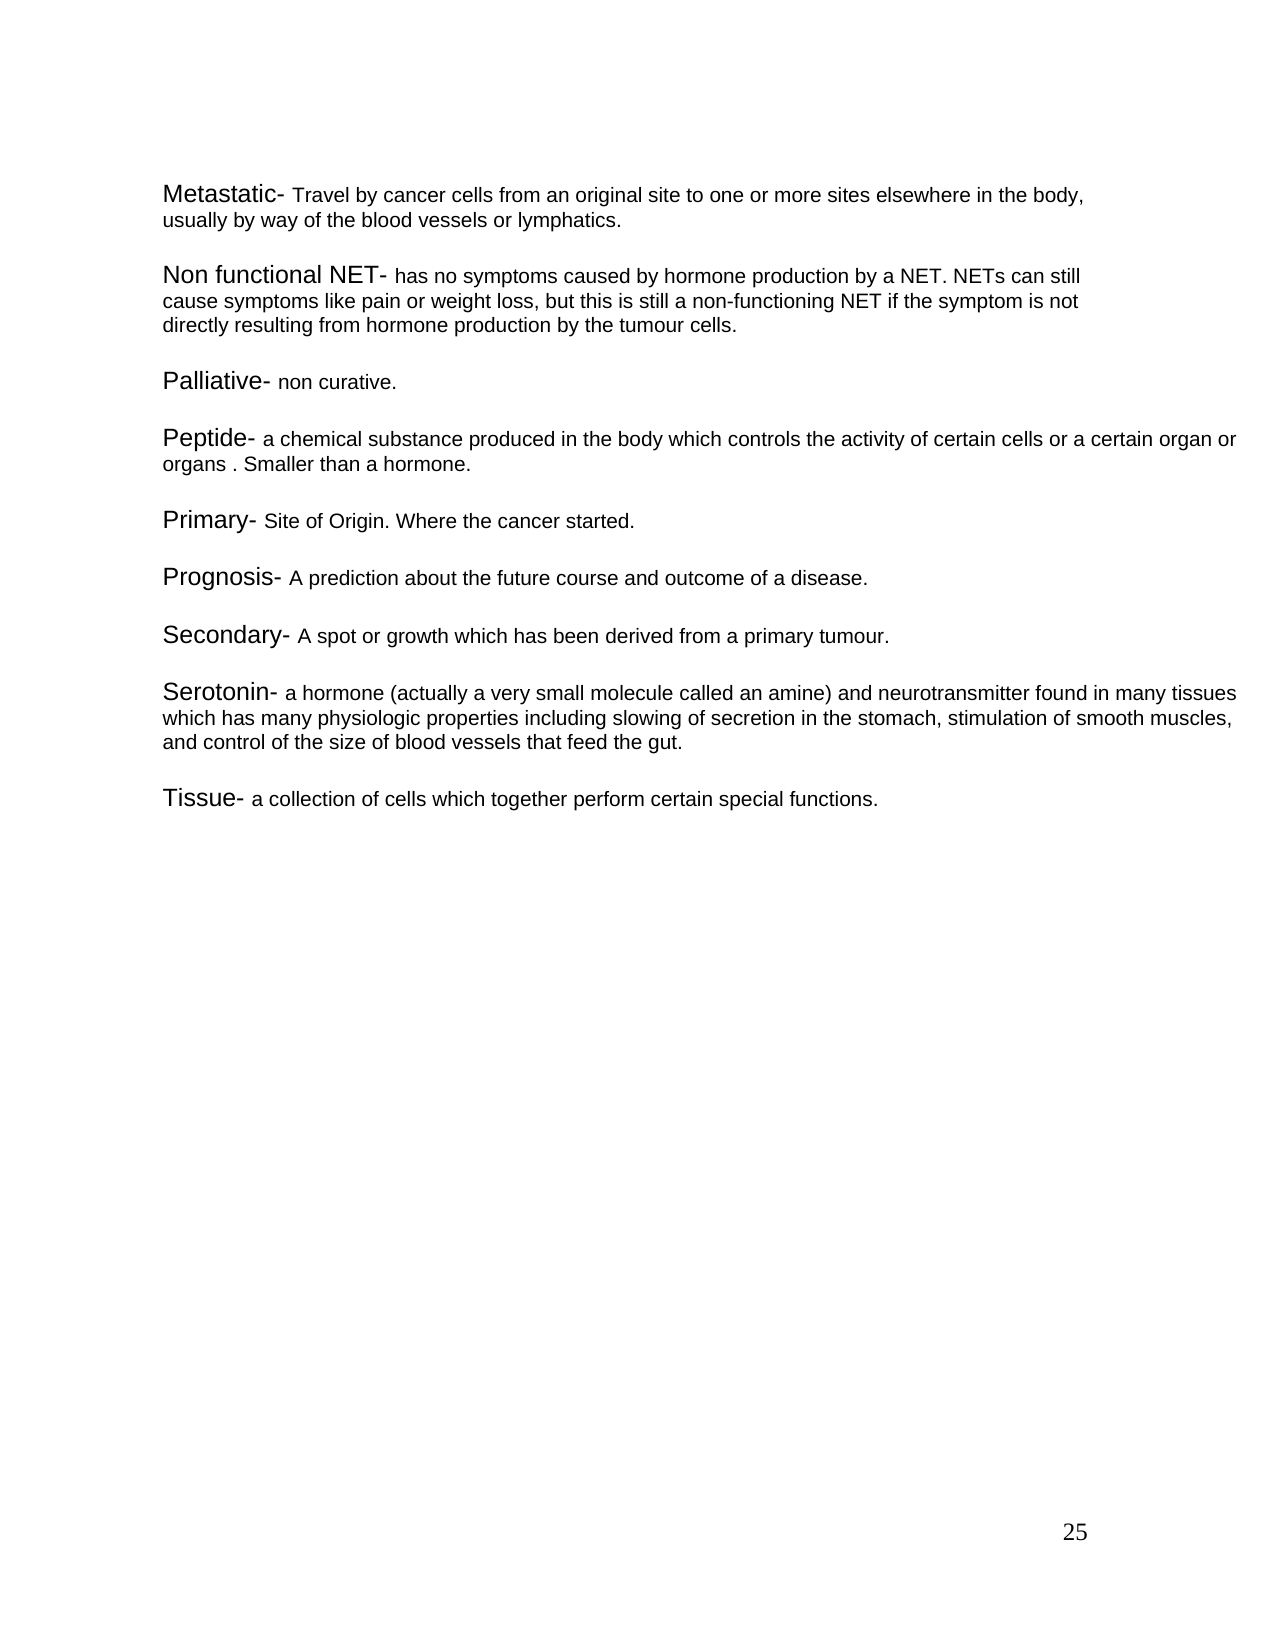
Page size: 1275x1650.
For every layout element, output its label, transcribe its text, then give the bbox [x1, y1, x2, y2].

text Serotonin- a hormone (actually a very small molecule called an amine) and neurotransmitter found in many tissues which has many physiologic properties including slowing of secretion in the stomach, stimulation of smooth muscles, and control of the size of blood vessels that feed the gut. [162, 677, 1256, 754]
text Tissue- a collection of cells which together perform certain special functions. [125, 782, 1087, 811]
text Primary- Site of Origin. Where the cancer started. [162, 504, 1256, 533]
text Metastatic- Travel by cancer cells from an original site to one or more sites elsewhere in the body, usually by way of the blood vessels or lymphatics. [162, 179, 1087, 231]
text Peptide- a chemical substance produced in the body which controls the activity of certain cells or a certain organ or organs . Smaller than a hormone. [162, 423, 1256, 476]
text Prognosis- A prediction about the future course and outcome of a disease. [162, 562, 1087, 591]
text Secondary- A spot or growth which has been derived from a primary tumour. [162, 619, 1256, 648]
text Palliative- non curative. [162, 366, 1256, 394]
text Non functional NET- has no symptoms caused by hormone production by a NET. NETs can still cause symptoms like pain or weight loss, but this is still a non-functioning NET if the symptom is not directly resulting from hormone production by the tumour cells. [162, 260, 1087, 337]
